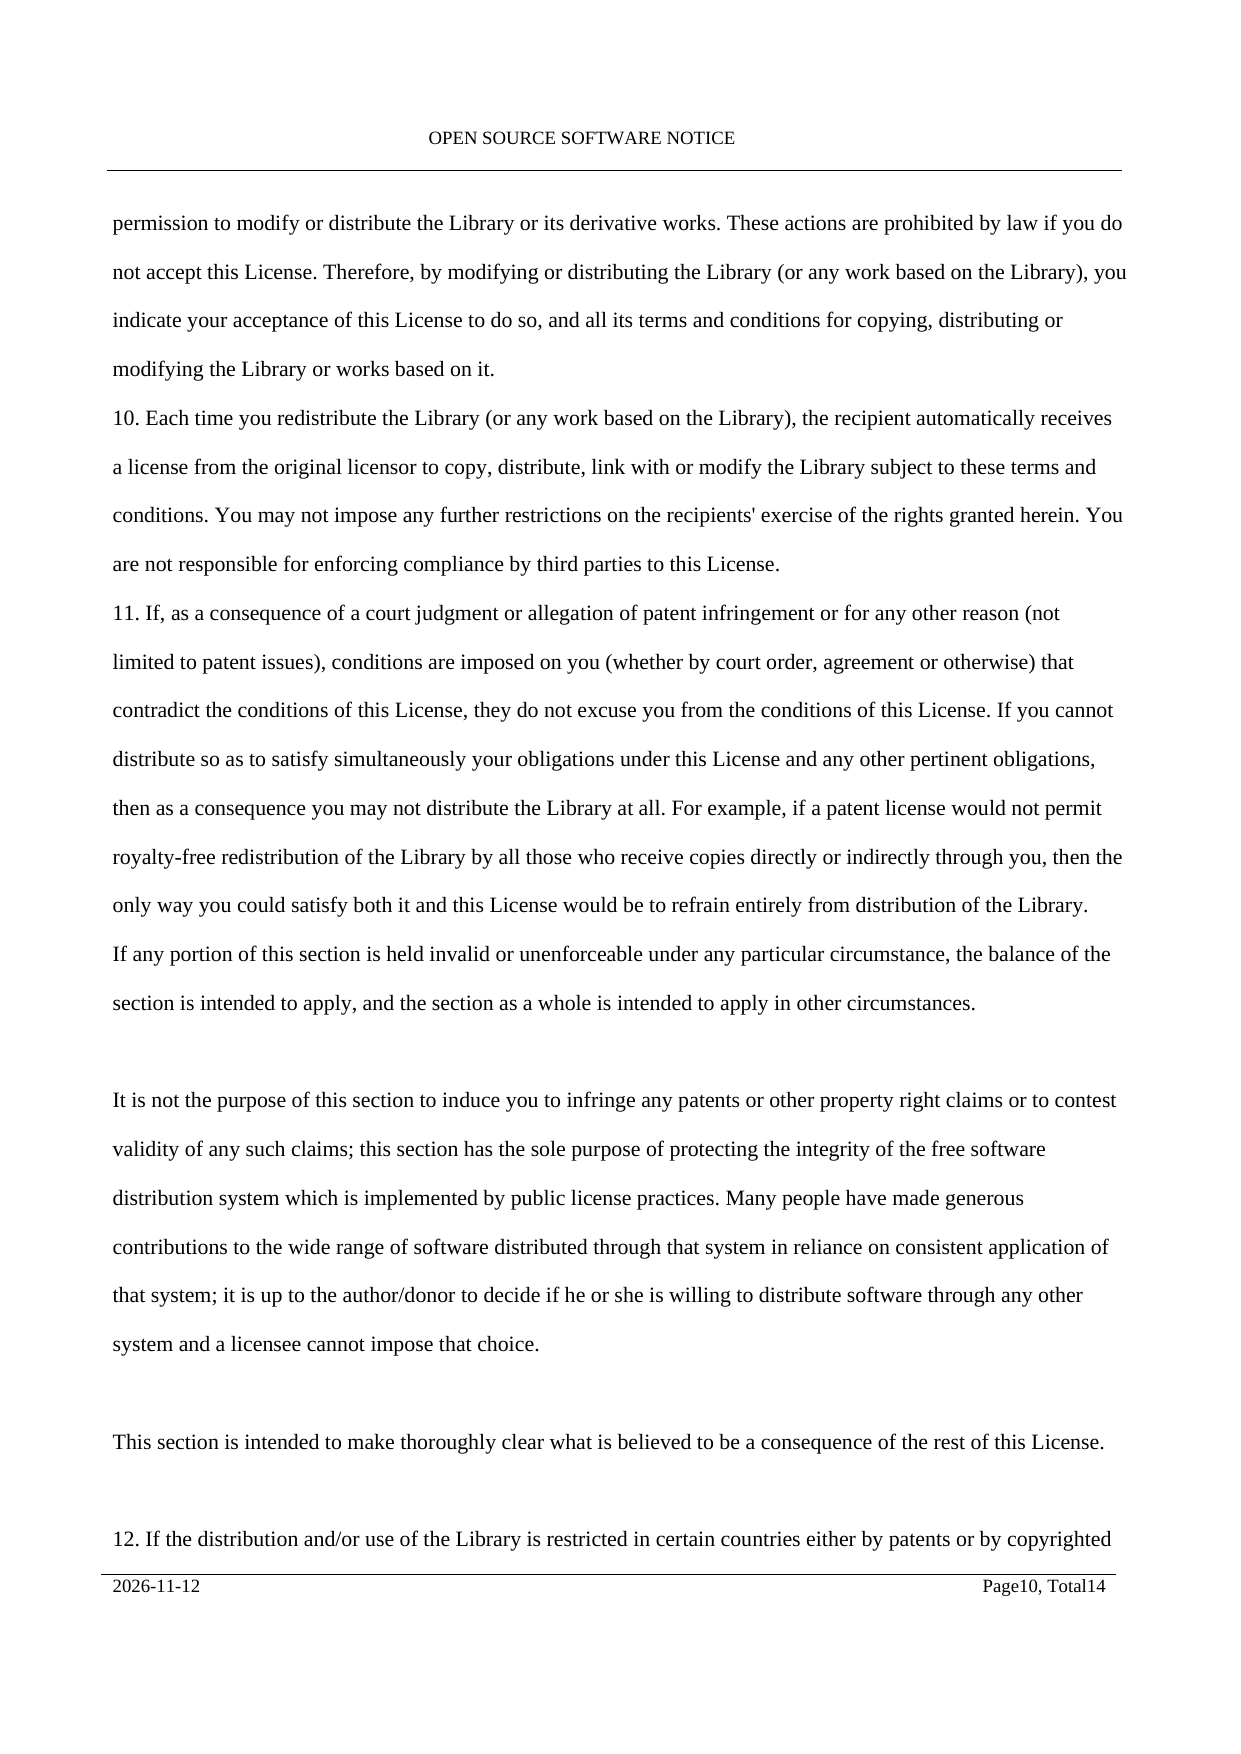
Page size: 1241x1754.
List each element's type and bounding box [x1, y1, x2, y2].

text [112, 206, 1128, 1555]
